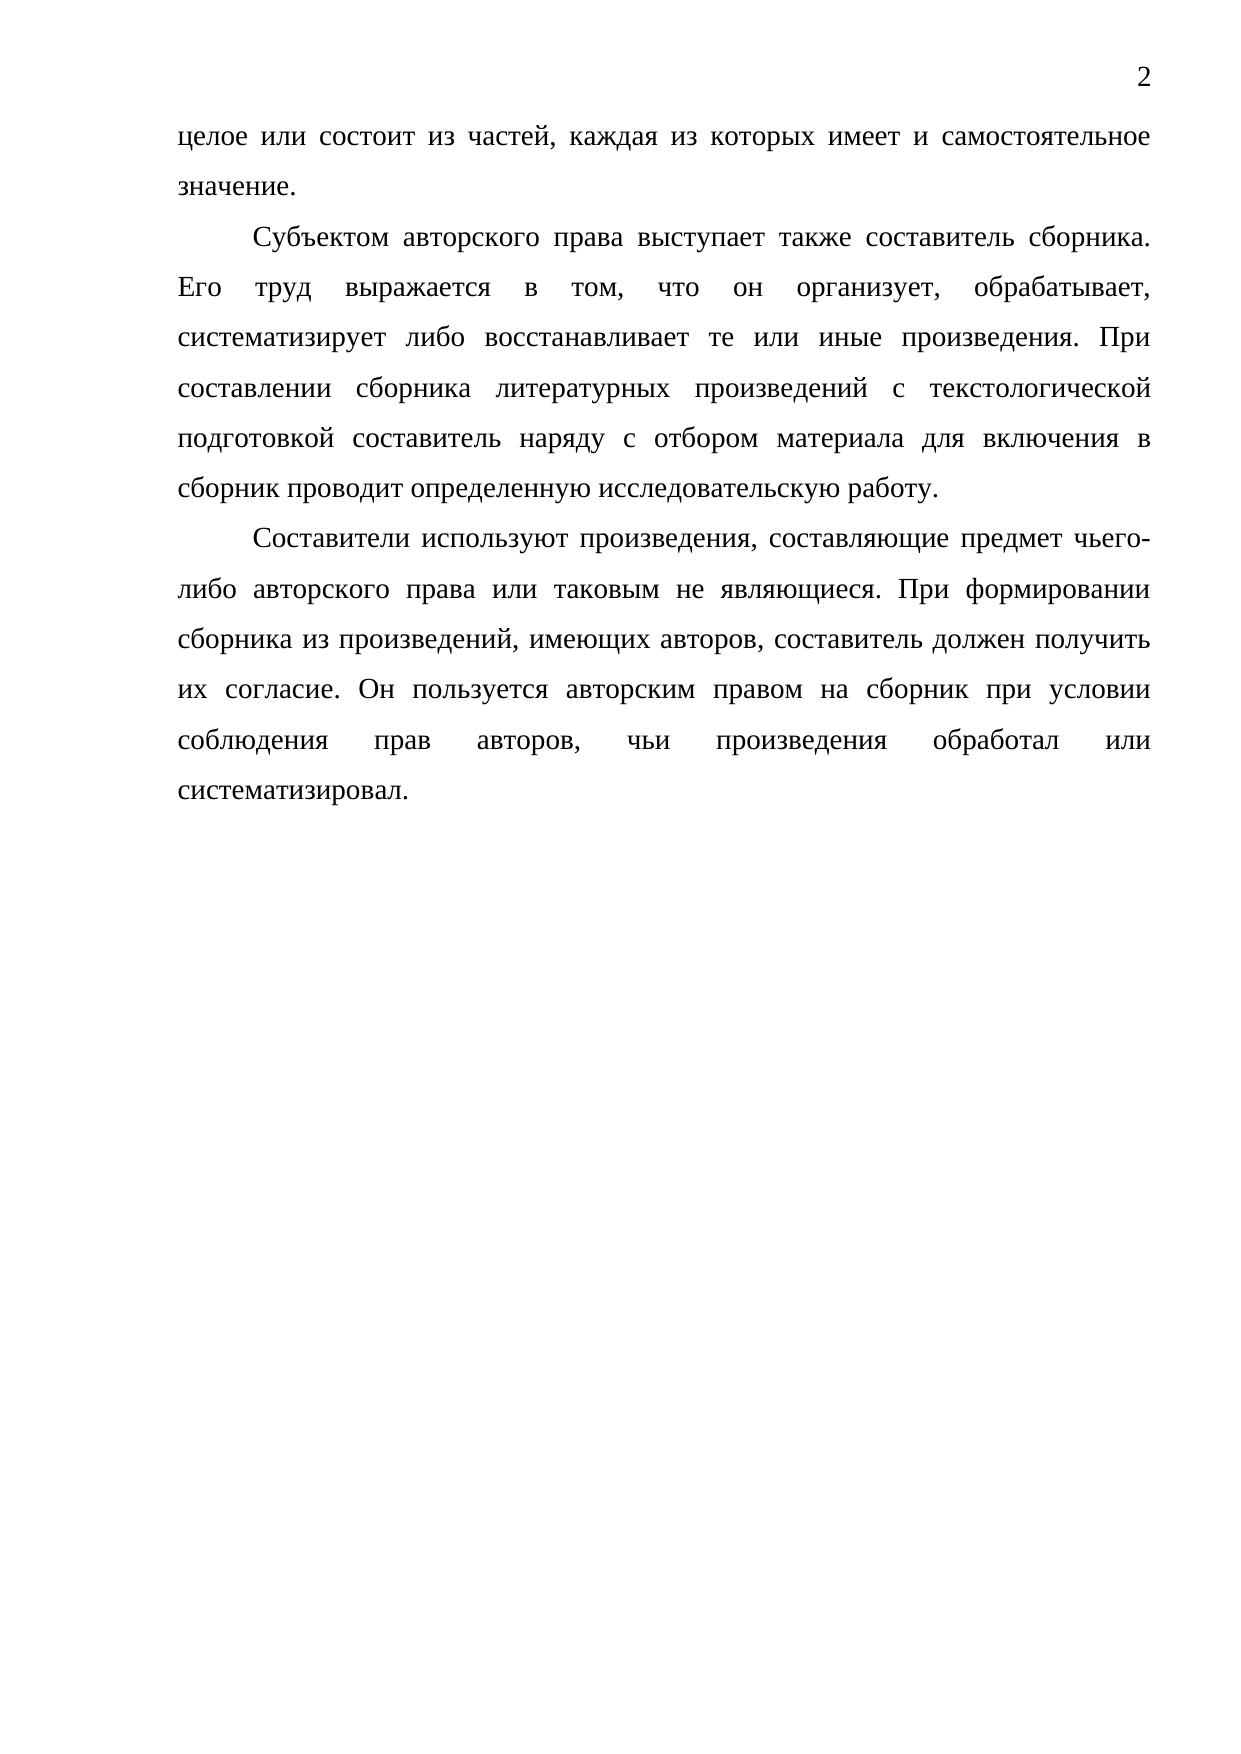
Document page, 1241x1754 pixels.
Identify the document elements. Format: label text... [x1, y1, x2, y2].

text Субъектом авторского права выступает также составитель сборника. Его труд выражается в том, что он организует, обрабатывает, систематизирует либо восстанавливает те или иные произведения. При составлении сборника литературных произведений с текстологической подготовкой составитель наряду с отбором материала для включения в сборник проводит определенную исследовательскую работу. [177, 219, 1152, 504]
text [177, 118, 1152, 202]
text Составители используют произведения, составляющие предмет чьего-либо авторского права или таковым не являющиеся. При формировании сборника из произведений, имеющих авторов, составитель должен получить их согласие. Он пользуется авторским правом на сборник при условии соблюдения прав авторов, чьи произведения обработал или систематизировал. [177, 521, 1152, 806]
